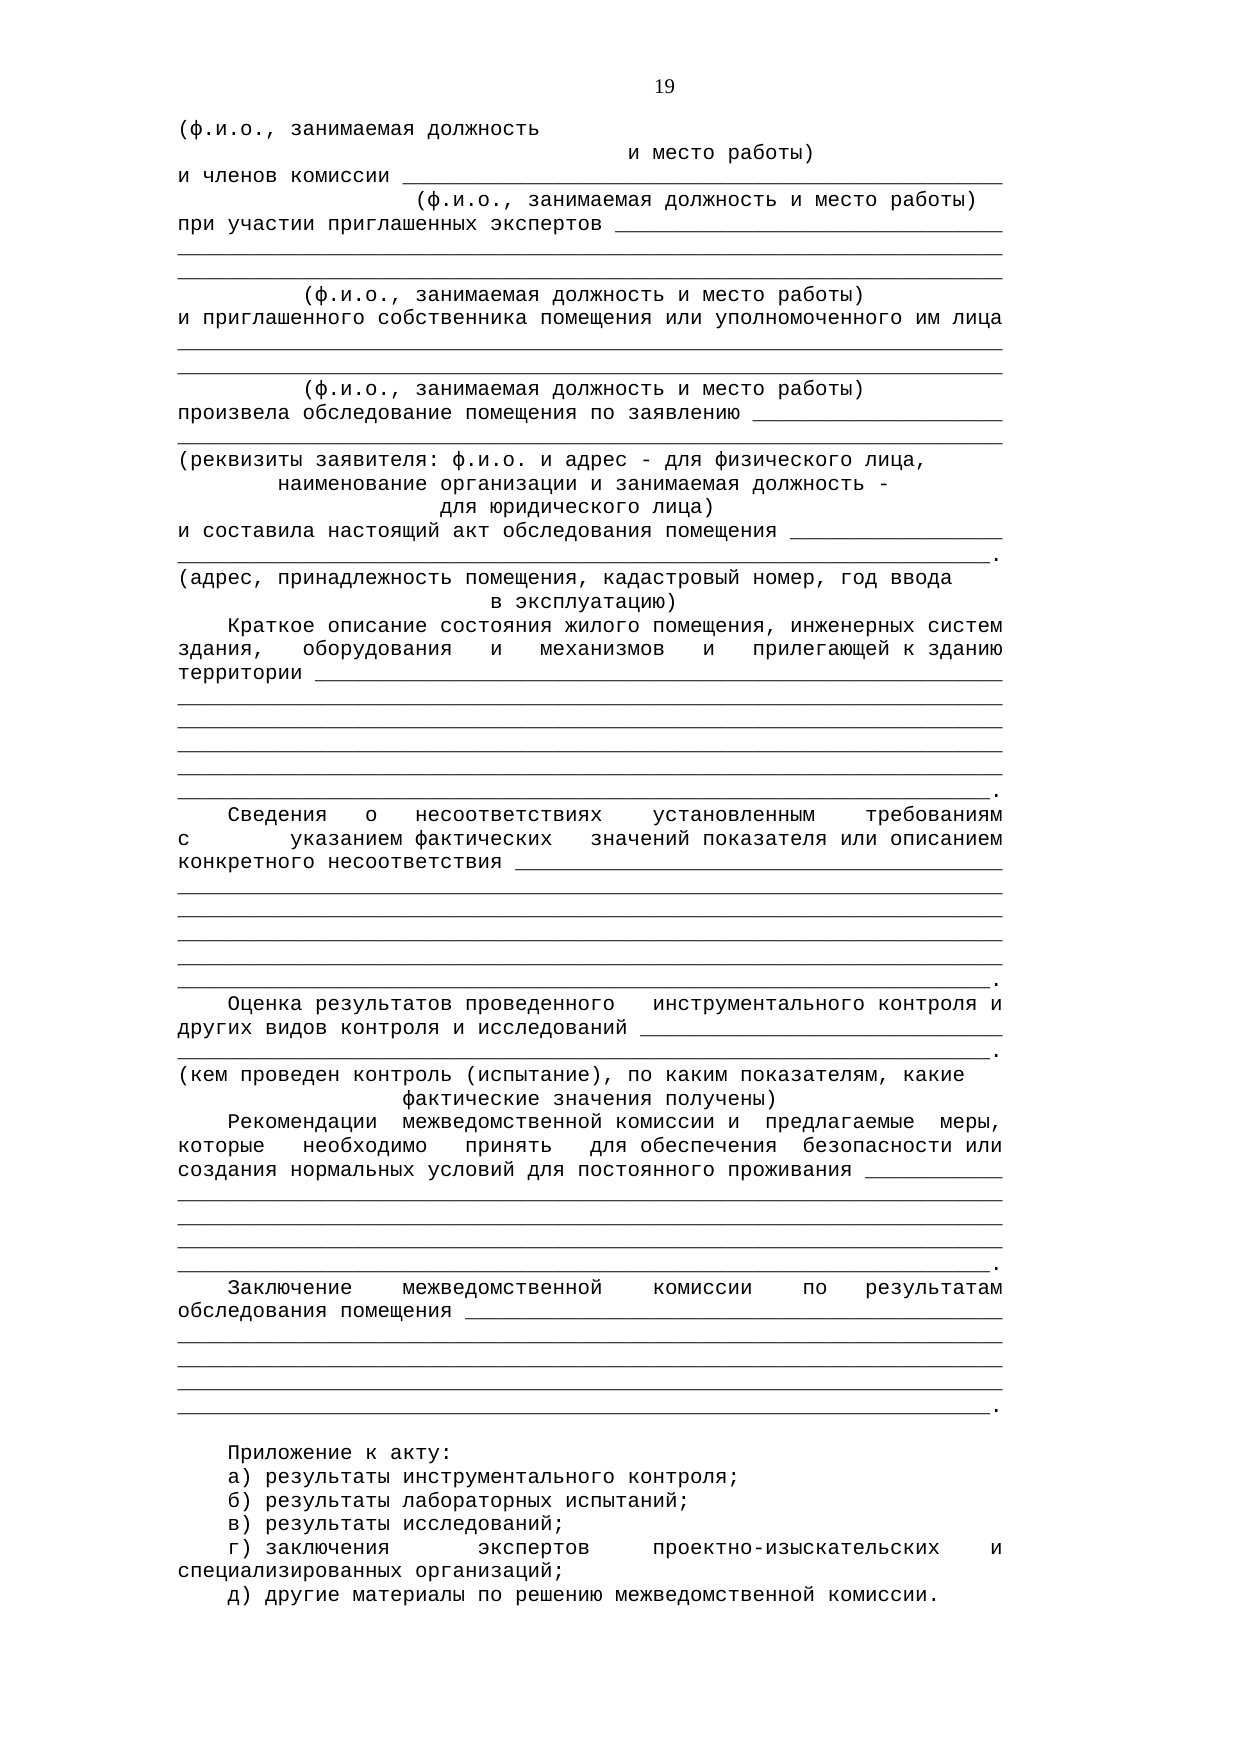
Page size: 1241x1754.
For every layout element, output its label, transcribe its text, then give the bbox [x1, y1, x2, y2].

text создания нормальных условий для постоянного проживания ___________ [177, 1158, 1152, 1182]
text (ф.и.о., занимаемая должность и место работы) [177, 284, 1152, 307]
text фактические значения получены) [177, 1088, 1152, 1111]
text Заключение межведомственной комиссии по результатам [177, 1277, 1152, 1300]
text _________________________________________________________________. [177, 969, 1152, 993]
text (ф.и.о., занимаемая должность и место работы) [177, 378, 1152, 402]
text конкретного несоответствия _______________________________________ [177, 851, 1152, 875]
text __________________________________________________________________ [177, 1182, 1152, 1206]
text Оценка результатов проведенного инструментального контроля и [177, 993, 1152, 1017]
text с указанием фактических значений показателя или описанием [177, 827, 1152, 851]
text __________________________________________________________________ [177, 1324, 1152, 1348]
text __________________________________________________________________ [177, 354, 1152, 378]
text _________________________________________________________________. [177, 1040, 1152, 1064]
text а) результаты инструментального контроля; [177, 1466, 1152, 1489]
text в) результаты исследований; [177, 1513, 1152, 1537]
text здания, оборудования и механизмов и прилегающей к зданию [177, 638, 1152, 662]
text (ф.и.о., занимаемая должность [177, 118, 1152, 142]
text для юридического лица) [177, 496, 1152, 520]
text __________________________________________________________________ [177, 331, 1152, 354]
text Приложение к акту: [177, 1442, 1152, 1466]
text __________________________________________________________________ [177, 733, 1152, 757]
text произвела обследование помещения по заявлению ____________________ [177, 402, 1152, 426]
text д) другие материалы по решению межведомственной комиссии. [177, 1584, 1152, 1608]
text __________________________________________________________________ [177, 922, 1152, 946]
text и место работы) [177, 142, 1152, 165]
text _________________________________________________________________. [177, 1253, 1152, 1277]
text в эксплуатацию) [177, 591, 1152, 615]
text __________________________________________________________________ [177, 709, 1152, 733]
text обследования помещения ___________________________________________ [177, 1300, 1152, 1324]
text и членов комиссии ________________________________________________ [177, 165, 1152, 189]
text __________________________________________________________________ [177, 426, 1152, 449]
text которые необходимо принять для обеспечения безопасности или [177, 1135, 1152, 1158]
text (адрес, принадлежность помещения, кадастровый номер, год ввода [177, 567, 1152, 591]
text __________________________________________________________________ [177, 898, 1152, 922]
text б) результаты лабораторных испытаний; [177, 1489, 1152, 1513]
text __________________________________________________________________ [177, 236, 1152, 260]
text наименование организации и занимаемая должность - [177, 473, 1152, 496]
text __________________________________________________________________ [177, 946, 1152, 969]
text __________________________________________________________________ [177, 757, 1152, 780]
text и составила настоящий акт обследования помещения _________________ [177, 520, 1152, 544]
text __________________________________________________________________ [177, 875, 1152, 898]
text и приглашенного собственника помещения или уполномоченного им лица [177, 307, 1152, 331]
text _________________________________________________________________. [177, 1395, 1152, 1419]
text __________________________________________________________________ [177, 260, 1152, 284]
text других видов контроля и исследований _____________________________ [177, 1017, 1152, 1040]
text __________________________________________________________________ [177, 1371, 1152, 1395]
text (реквизиты заявителя: ф.и.о. и адрес - для физического лица, [177, 449, 1152, 473]
text Сведения о несоответствиях установленным требованиям [177, 804, 1152, 827]
text (ф.и.о., занимаемая должность и место работы) [177, 189, 1152, 213]
text Краткое описание состояния жилого помещения, инженерных систем [177, 615, 1152, 638]
text г) заключения экспертов проектно-изыскательских и [177, 1537, 1152, 1561]
text специализированных организаций; [177, 1561, 1152, 1584]
text (кем проведен контроль (испытание), по каким показателям, какие [177, 1064, 1152, 1088]
text __________________________________________________________________ [177, 1206, 1152, 1229]
text _________________________________________________________________. [177, 544, 1152, 567]
text при участии приглашенных экспертов _______________________________ [177, 213, 1152, 236]
text __________________________________________________________________ [177, 1229, 1152, 1253]
text территории _______________________________________________________ [177, 662, 1152, 686]
text _________________________________________________________________. [177, 780, 1152, 804]
text __________________________________________________________________ [177, 686, 1152, 709]
text __________________________________________________________________ [177, 1348, 1152, 1371]
text Рекомендации межведомственной комиссии и предлагаемые меры, [177, 1111, 1152, 1135]
